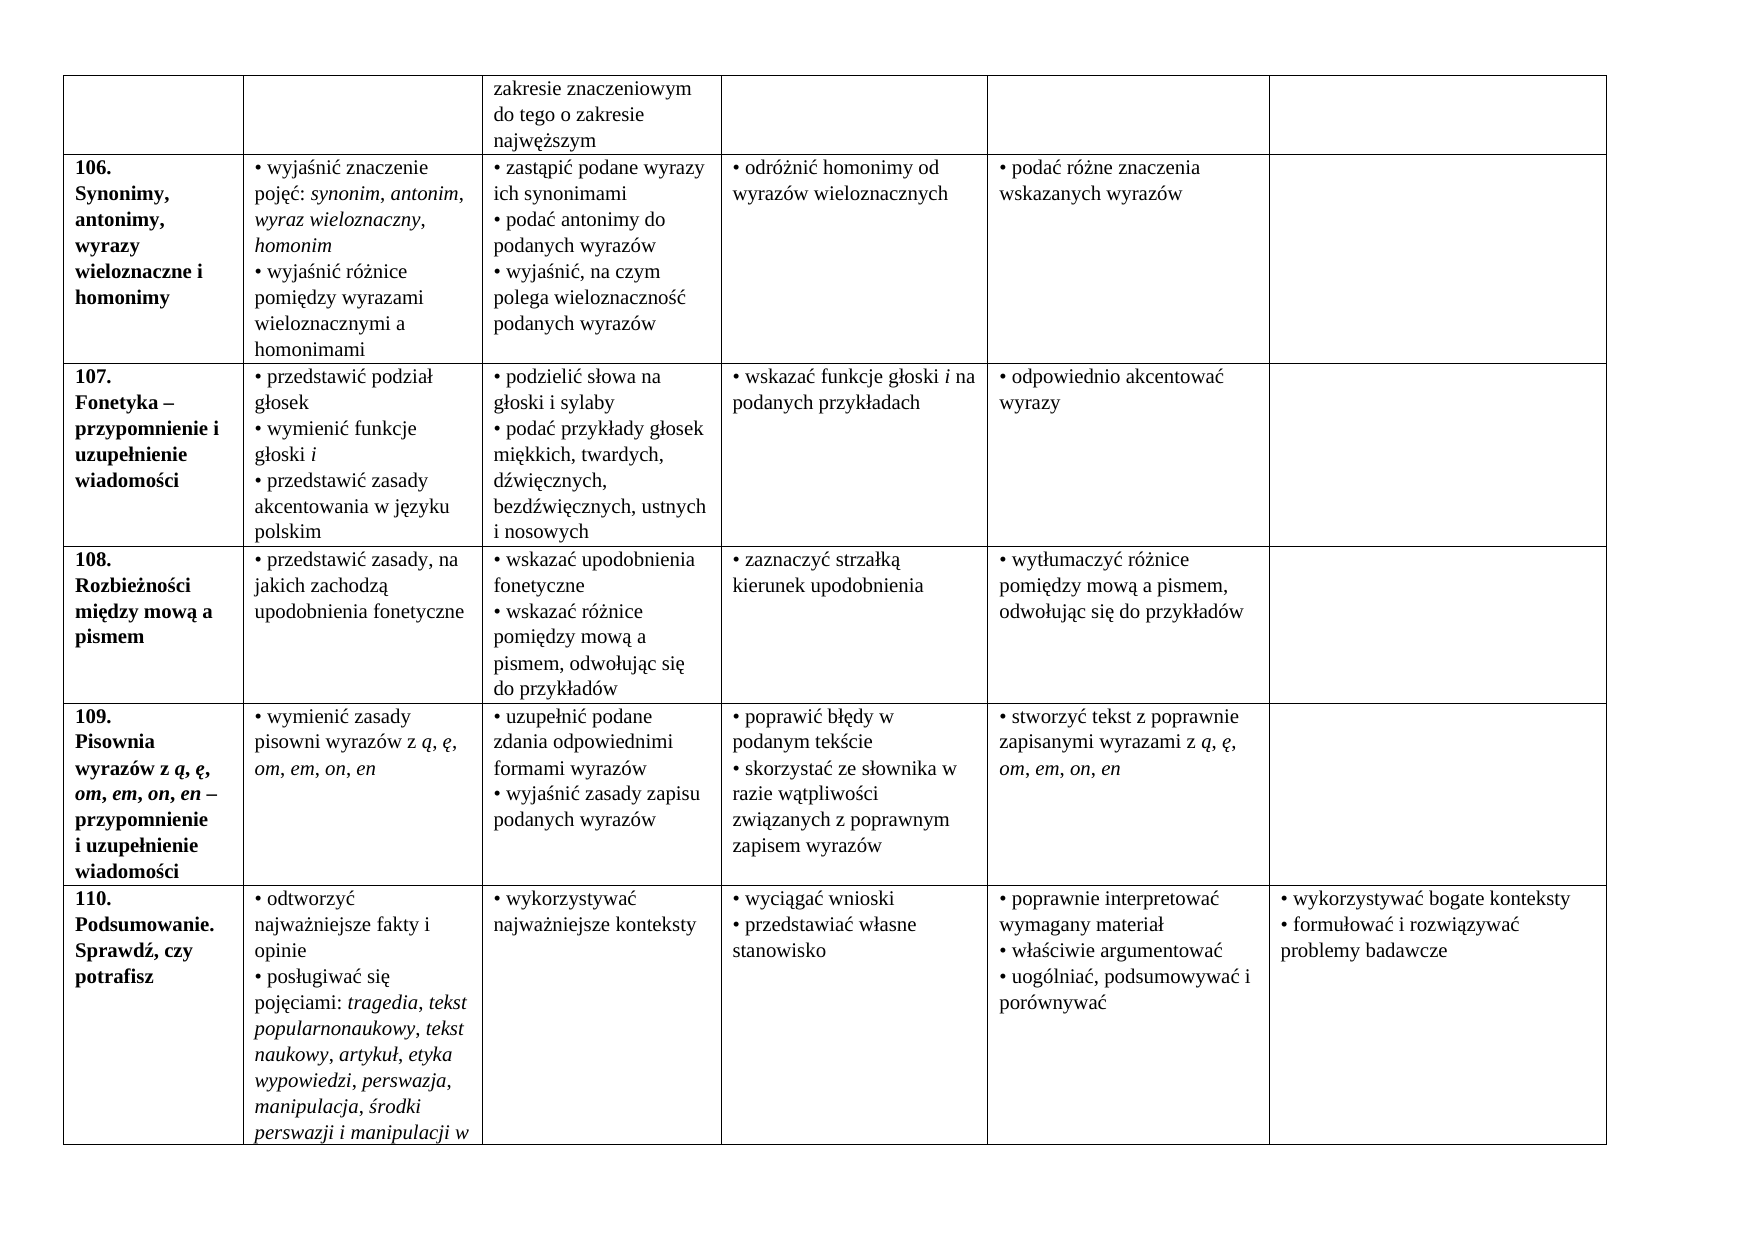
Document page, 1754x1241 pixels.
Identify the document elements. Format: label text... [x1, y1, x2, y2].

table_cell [988, 76, 1269, 154]
table_cell • uzupełnić podane zdania odpowiednimi formami wyrazów • wyjaśnić zasady zapisu podanych wyrazów [483, 704, 721, 885]
table_cell • wskazać upodobnienia fonetyczne • wskazać różnice pomiędzy mową a pismem, odwołując się do przykładów [483, 547, 721, 702]
table_cell • odpowiednio akcentować wyrazy [988, 364, 1269, 546]
table_cell • zaznaczyć strzałką kierunek upodobnienia [722, 547, 987, 702]
table_cell • podzielić słowa na głoski i sylaby • podać przykłady głosek miękkich, twardych, dźwięcznych, bezdźwięcznych, ustnych i nosowych [483, 364, 721, 546]
table_cell • wskazać funkcje głoski i na podanych przykładach [722, 364, 987, 546]
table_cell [244, 886, 482, 1144]
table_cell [483, 886, 721, 1144]
table_cell • stworzyć tekst z poprawnie zapisanymi wyrazami z ą, ę, om, em, on, en [988, 704, 1269, 885]
table_cell • przedstawić zasady, na jakich zachodzą upodobnienia fonetyczne [244, 547, 482, 702]
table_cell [1270, 886, 1606, 1144]
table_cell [64, 76, 243, 154]
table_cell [722, 76, 987, 154]
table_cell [483, 76, 721, 154]
table_cell • wyjaśnić znaczenie pojęć: synonim, antonim, wyraz wieloznaczny, homonim • wyjaśnić różnice pomiędzy wyrazami wieloznacznymi a homonimami [244, 155, 482, 363]
table_cell [1270, 155, 1606, 363]
table_cell • podać różne znaczenia wskazanych wyrazów [988, 155, 1269, 363]
table_cell 106. Synonimy, antonimy, wyrazy wieloznaczne i homonimy [64, 155, 243, 363]
table_cell 109. Pisownia wyrazów z ą, ę, om, em, on, en – przypomnienie i uzupełnienie wiadomości [64, 704, 243, 885]
table_cell [1270, 547, 1606, 702]
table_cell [64, 886, 243, 1144]
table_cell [244, 76, 482, 154]
table_cell • wytłumaczyć różnice pomiędzy mową a pismem, odwołując się do przykładów [988, 547, 1269, 702]
table_cell • wymienić zasady pisowni wyrazów z ą, ę, om, em, on, en [244, 704, 482, 885]
table_cell • zastąpić podane wyrazy ich synonimami • podać antonimy do podanych wyrazów • wyjaśnić, na czym polega wieloznaczność podanych wyrazów [483, 155, 721, 363]
table_cell 107. Fonetyka – przypomnienie i uzupełnienie wiadomości [64, 364, 243, 546]
table_cell • poprawić błędy w podanym tekście • skorzystać ze słownika w razie wątpliwości związanych z poprawnym zapisem wyrazów [722, 704, 987, 885]
table_cell • odróżnić homonimy od wyrazów wieloznacznych [722, 155, 987, 363]
table_cell [1270, 364, 1606, 546]
table_cell [1270, 76, 1606, 154]
table_cell [1270, 704, 1606, 885]
table_cell • przedstawić podział głosek • wymienić funkcje głoski i • przedstawić zasady akcentowania w języku polskim [244, 364, 482, 546]
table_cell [722, 886, 987, 1144]
table_cell 108. Rozbieżności między mową a pismem [64, 547, 243, 702]
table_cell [988, 886, 1269, 1144]
